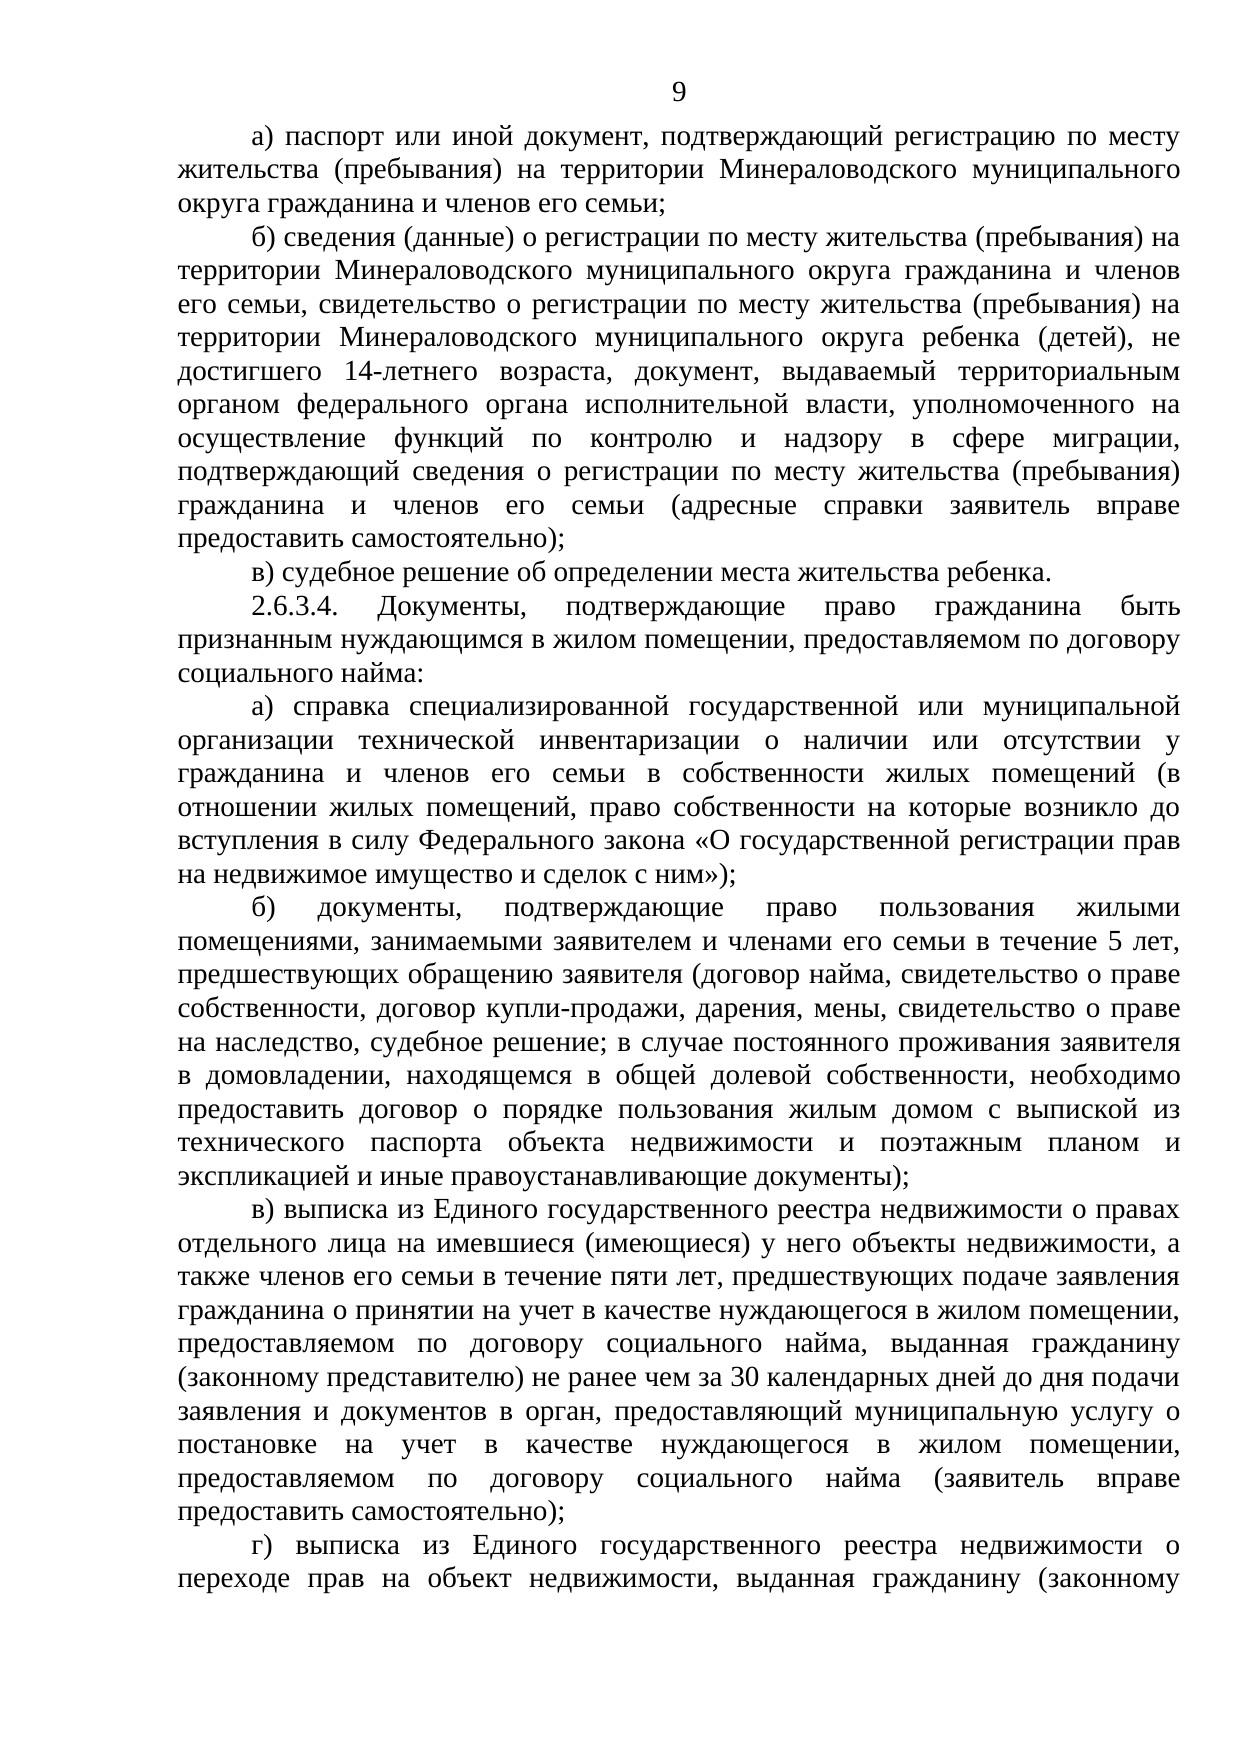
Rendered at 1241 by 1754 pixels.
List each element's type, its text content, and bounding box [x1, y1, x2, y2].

text в) судебное решение об определении места жительства ребенка. [177, 554, 1181, 588]
text б) сведения (данные) о регистрации по месту жительства (пребывания) на территории Минераловодского муниципального округа гражданина и членов его семьи, свидетельство о регистрации по месту жительства (пребывания) на территории Минераловодского муниципального округа ребенка (детей), не достигшего 14-летнего возраста, документ, выдаваемый территориальным органом федерального органа исполнительной власти, уполномоченного на осуществление функций по контролю и надзору в сфере миграции, подтверждающий сведения о регистрации по месту жительства (пребывания) гражданина и членов его семьи (адресные справки заявитель вправе предоставить самостоятельно); [177, 219, 1181, 554]
text 2.6.3.4. Документы, подтверждающие право гражданина быть признанным нуждающимся в жилом помещении, предоставляемом по договору социального найма: [177, 588, 1181, 688]
text б) документы, подтверждающие право пользования жилыми помещениями, занимаемыми заявителем и членами его семьи в течение 5 лет, предшествующих обращению заявителя (договор найма, свидетельство о праве собственности, договор купли-продажи, дарения, мены, свидетельство о праве на наследство, судебное решение; в случае постоянного проживания заявителя в домовладении, находящемся в общей долевой собственности, необходимо предоставить договор о порядке пользования жилым домом с выпиской из технического паспорта объекта недвижимости и поэтажным планом и экспликацией и иные правоустанавливающие документы); [177, 889, 1181, 1191]
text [177, 1527, 1181, 1594]
text в) выписка из Единого государственного реестра недвижимости о правах отдельного лица на имевшиеся (имеющиеся) у него объекты недвижимости, а также членов его семьи в течение пяти лет, предшествующих подаче заявления гражданина о принятии на учет в качестве нуждающегося в жилом помещении, предоставляемом по договору социального найма, выданная гражданину (законному представителю) не ранее чем за 30 календарных дней до дня подачи заявления и документов в орган, предоставляющий муниципальную услугу о постановке на учет в качестве нуждающегося в жилом помещении, предоставляемом по договору социального найма (заявитель вправе предоставить самостоятельно); [177, 1191, 1181, 1527]
text а) справка специализированной государственной или муниципальной организации технической инвентаризации о наличии или отсутствии у гражданина и членов его семьи в собственности жилых помещений (в отношении жилых помещений, право собственности на которые возникло до вступления в силу Федерального закона «О государственной регистрации прав на недвижимое имущество и сделок с ним»); [177, 688, 1181, 889]
text а) паспорт или иной документ, подтверждающий регистрацию по месту жительства (пребывания) на территории Минераловодского муниципального округа гражданина и членов его семьи; [177, 118, 1181, 219]
